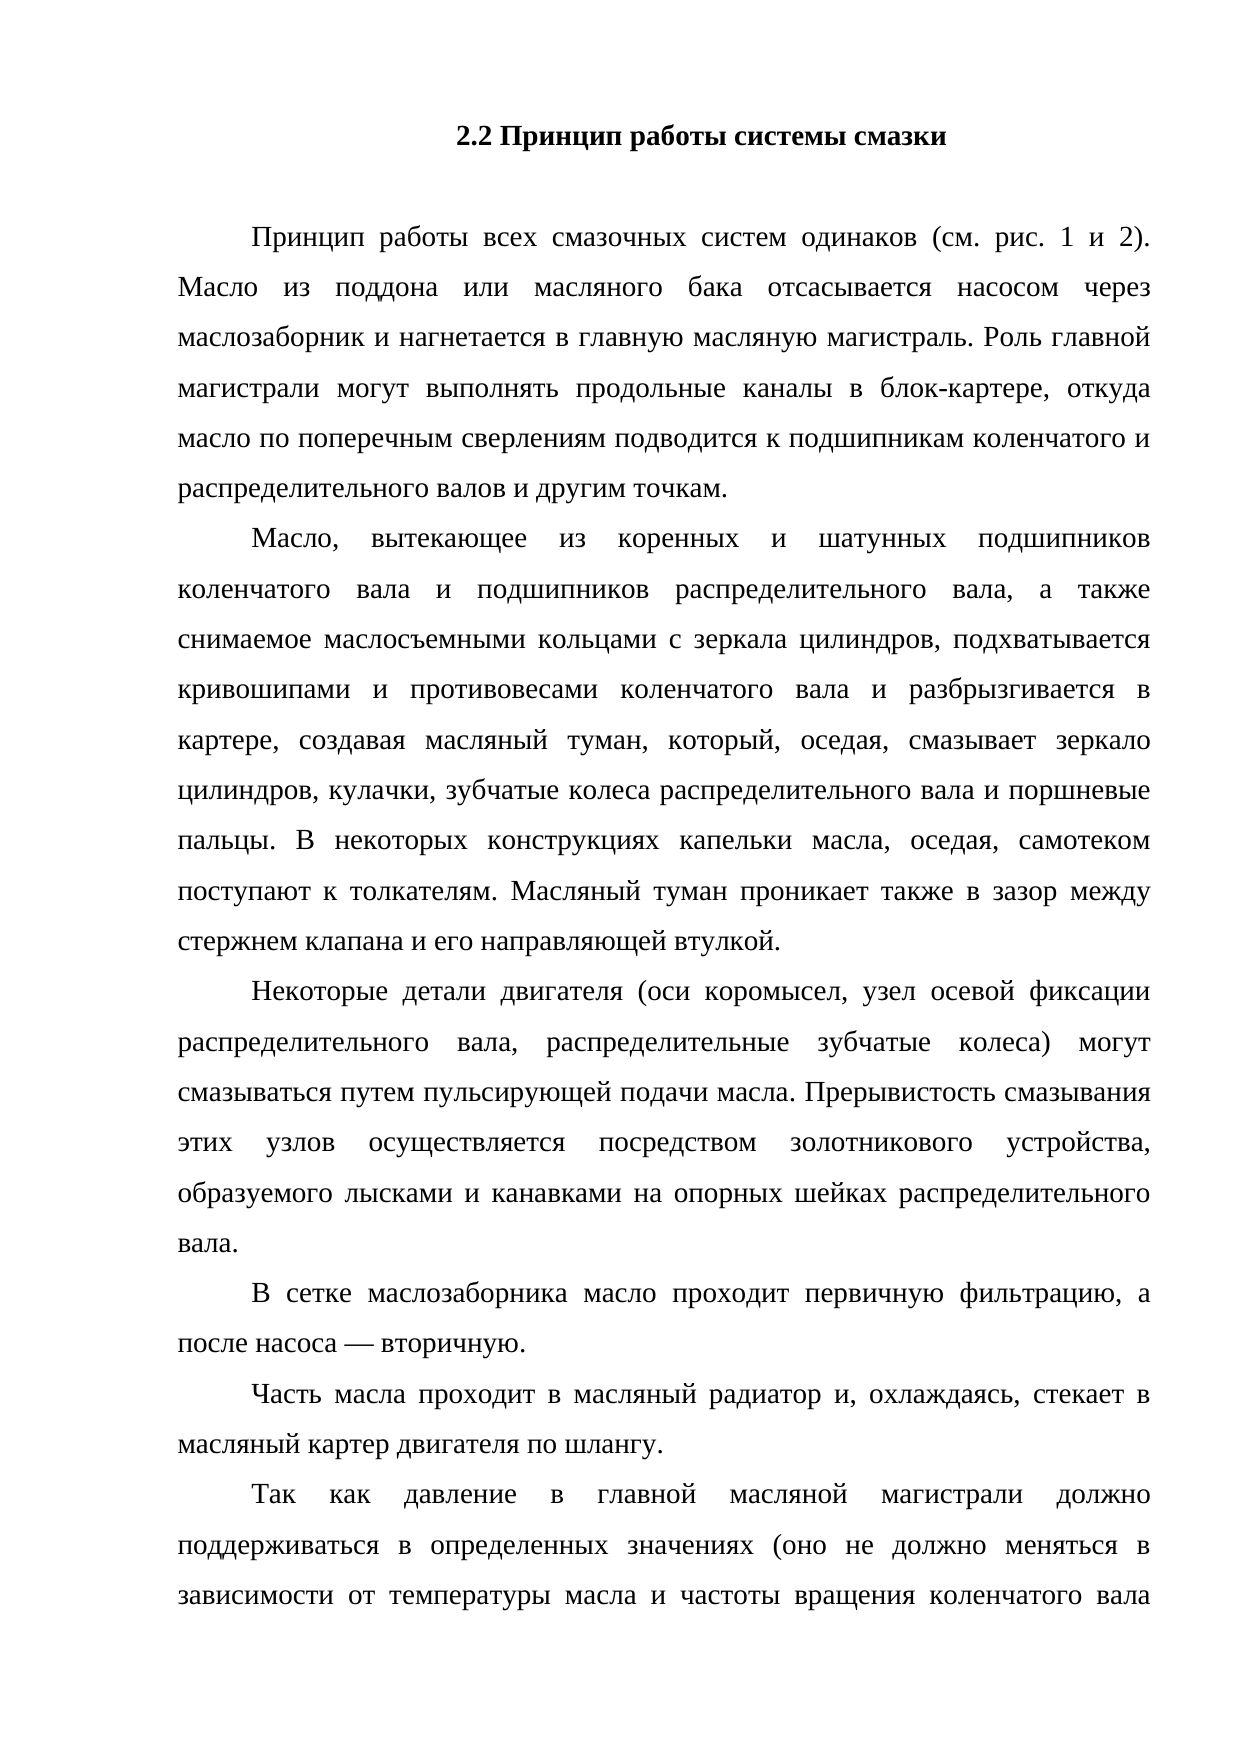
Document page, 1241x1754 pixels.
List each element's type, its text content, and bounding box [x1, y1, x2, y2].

text Принцип работы всех смазочных систем одинаков (см. рис. 1 и 2). Масло из поддона или масляного бака отсасывается насосом через маслозаборник и нагнетается в главную масляную магистраль. Роль главной магистрали могут выполнять продольные каналы в блок-картере, откуда масло по поперечным сверлениям подводится к подшипникам коленчатого и распределительного валов и другим точкам. [177, 219, 1152, 504]
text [177, 1477, 1152, 1611]
text Часть масла проходит в масляный радиатор и, охлаждаясь, стекает в масляный картер двигателя по шлангу. [177, 1376, 1152, 1460]
text 2.2 Принцип работы системы смазки [177, 118, 1152, 152]
text В сетке маслозаборника масло проходит первичную фильтрацию, а после насоса — вторичную. [177, 1275, 1152, 1359]
text Некоторые детали двигателя (оси коромысел, узел осевой фиксации распределительного вала, распределительные зубчатые колеса) могут смазываться путем пульсирующей подачи масла. Прерывистость смазывания этих узлов осуществляется посредством золотникового устройства, образуемого лысками и канавками на опорных шейках распределительного вала. [177, 973, 1152, 1258]
text Масло, вытекающее из коренных и шатунных подшипников коленчатого вала и подшипников распределительного вала, а также снимаемое маслосъемными кольцами с зеркала цилиндров, подхватывается кривошипами и противовесами коленчатого вала и разбрызгивается в картере, создавая масляный туман, который, оседая, смазывает зеркало цилиндров, кулачки, зубчатые колеса распределительного вала и поршневые пальцы. В некоторых конструкциях капельки масла, оседая, самотеком поступают к толкателям. Масляный туман проникает также в зазор между стержнем клапана и его направляющей втулкой. [177, 521, 1152, 957]
